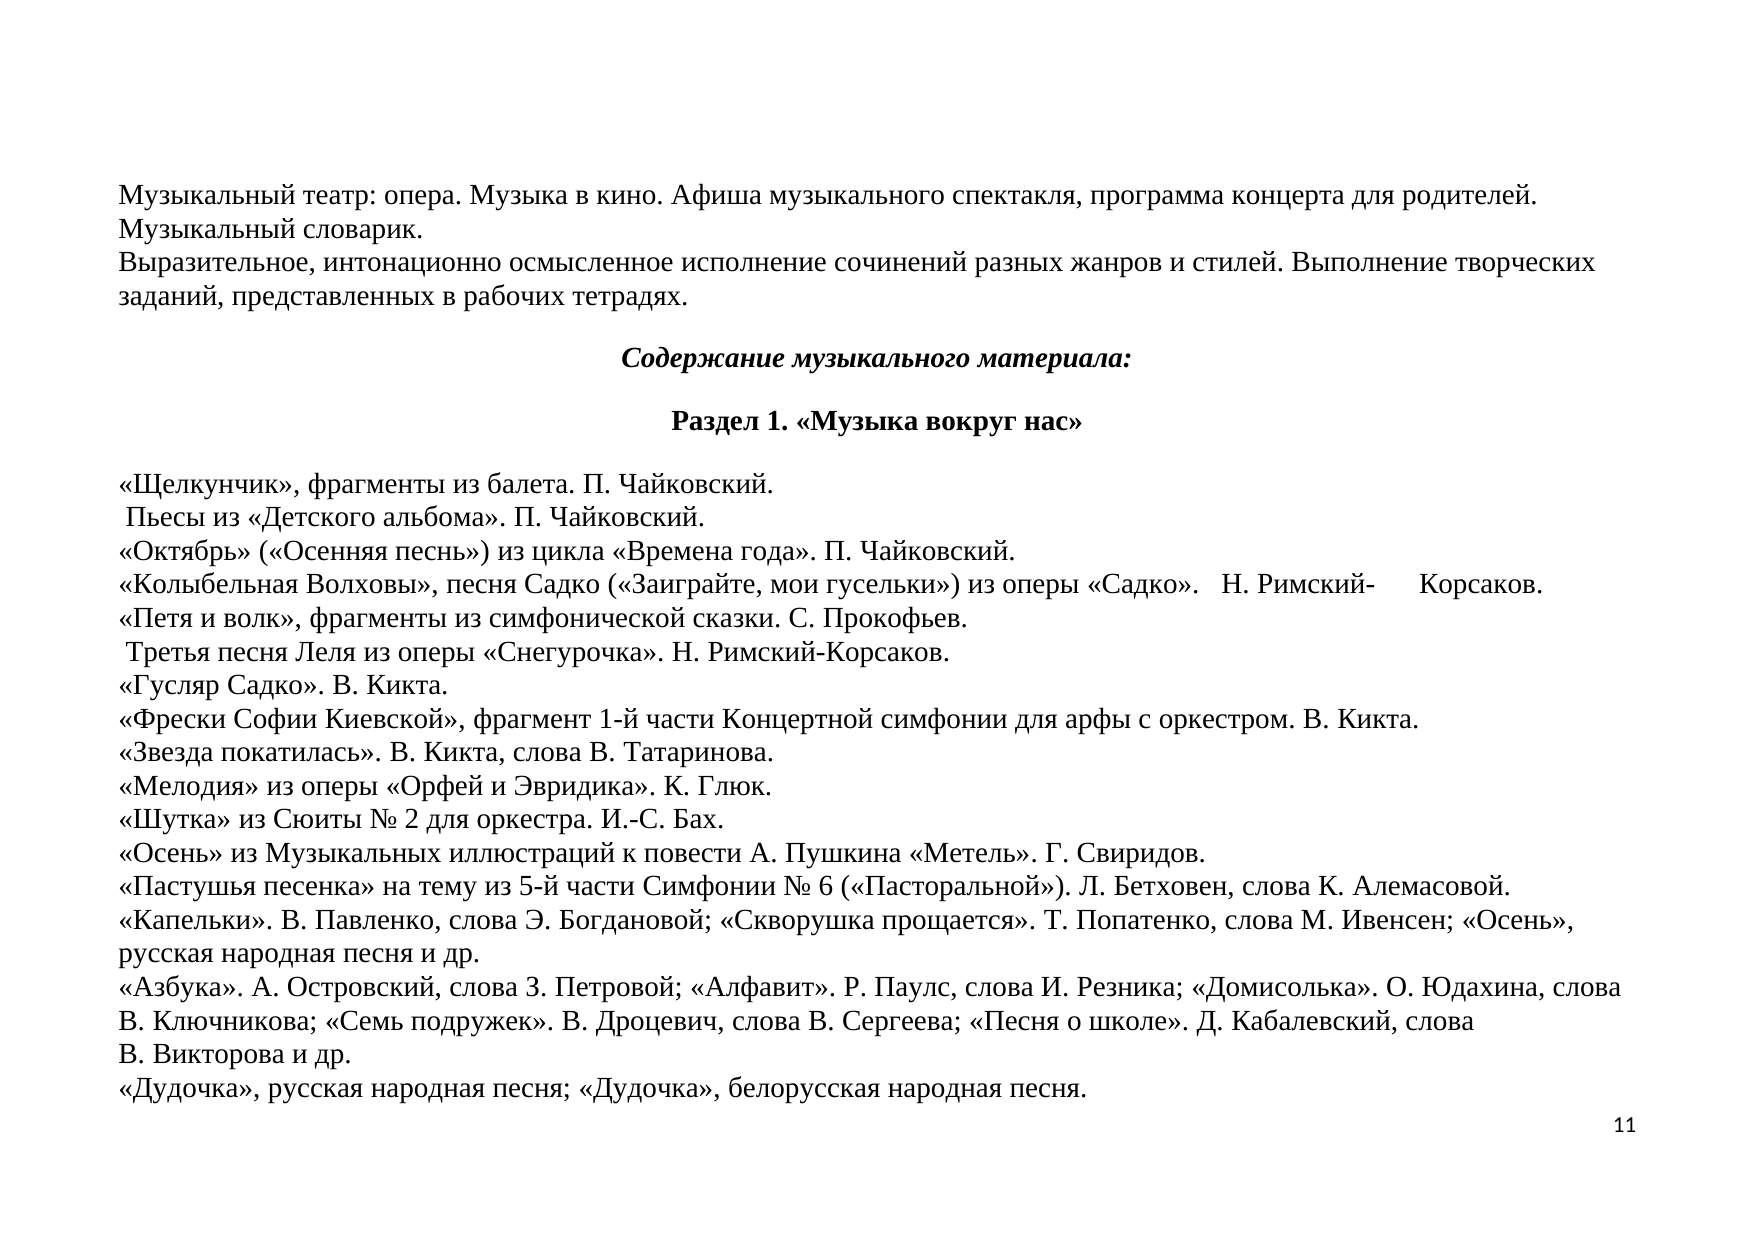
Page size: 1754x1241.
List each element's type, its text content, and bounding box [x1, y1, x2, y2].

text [118, 466, 1636, 1103]
text Раздел 1. «Музыка вокруг нас» [118, 403, 1636, 437]
text Содержание музыкального материала: [118, 341, 1636, 374]
text Выразительное, интонационно осмысленное исполнение сочинений разных жанров и стилей. Выполнение творческих заданий, представленных в рабочих тетрадях. [118, 244, 1636, 311]
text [118, 177, 1636, 244]
